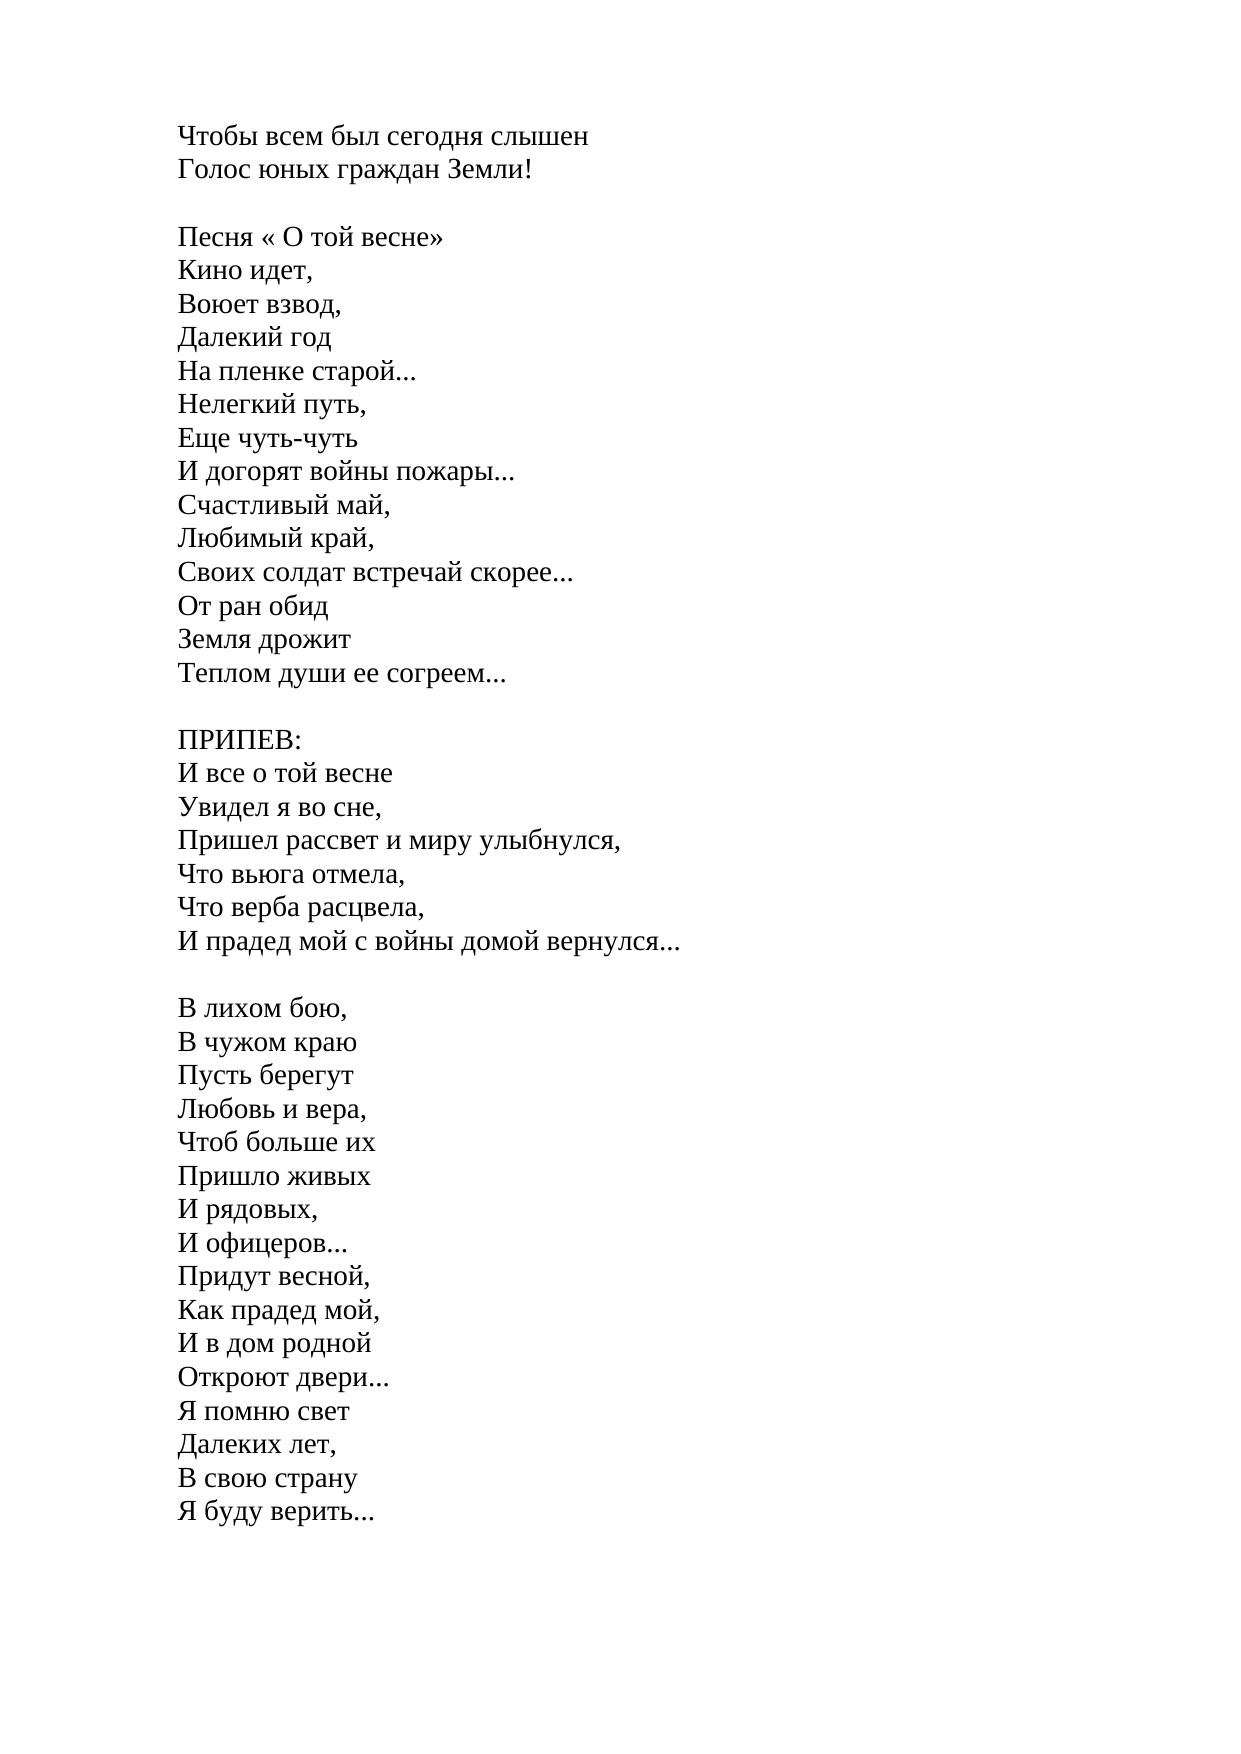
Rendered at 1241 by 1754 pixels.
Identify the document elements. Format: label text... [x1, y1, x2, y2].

text В лихом бою, [177, 990, 1152, 1024]
text Своих солдат встречай скорее... [177, 554, 1152, 588]
text Я буду верить... [177, 1493, 1152, 1527]
text Пришел рассвет и миру улыбнулся, [177, 822, 1152, 856]
text Счастливый май, [177, 487, 1152, 521]
text И офицеров... [177, 1225, 1152, 1258]
text Еще чуть-чуть [177, 420, 1152, 453]
text На пленке старой... [177, 353, 1152, 386]
text Придут весной, [177, 1258, 1152, 1292]
text Пришло живых [177, 1158, 1152, 1191]
text Любимый край, [177, 521, 1152, 554]
text Что вьюга отмела, [177, 856, 1152, 889]
text В свою страну [177, 1460, 1152, 1493]
text Чтоб больше их [177, 1124, 1152, 1158]
text Увидел я во сне, [177, 789, 1152, 822]
text ПРИПЕВ: [177, 722, 1152, 755]
text Что верба расцвела, [177, 889, 1152, 923]
text Теплом души ее согреем... [177, 655, 1152, 688]
text Нелегкий путь, [177, 386, 1152, 420]
text И догорят войны пожары... [177, 453, 1152, 487]
text Голос юных граждан Земли! [177, 152, 1152, 185]
text Любовь и вера, [177, 1091, 1152, 1124]
text И прадед мой с войны домой вернулся... [177, 923, 1152, 957]
text Далеких лет, [177, 1426, 1152, 1460]
text Кино идет, [177, 252, 1152, 286]
text Как прадед мой, [177, 1292, 1152, 1326]
text Я помню свет [177, 1393, 1152, 1426]
text И все о той весне [177, 755, 1152, 789]
text И рядовых, [177, 1191, 1152, 1225]
text Земля дрожит [177, 621, 1152, 655]
text В чужом краю [177, 1024, 1152, 1057]
text От ран обид [177, 588, 1152, 621]
text Пусть берегут [177, 1057, 1152, 1091]
text Чтобы всем был сегодня слышен [177, 118, 1152, 152]
text Откроют двери... [177, 1359, 1152, 1393]
text Воюет взвод, [177, 286, 1152, 319]
text И в дом родной [177, 1326, 1152, 1359]
text Далекий год [177, 319, 1152, 353]
text Песня « О той весне» [177, 219, 1152, 252]
